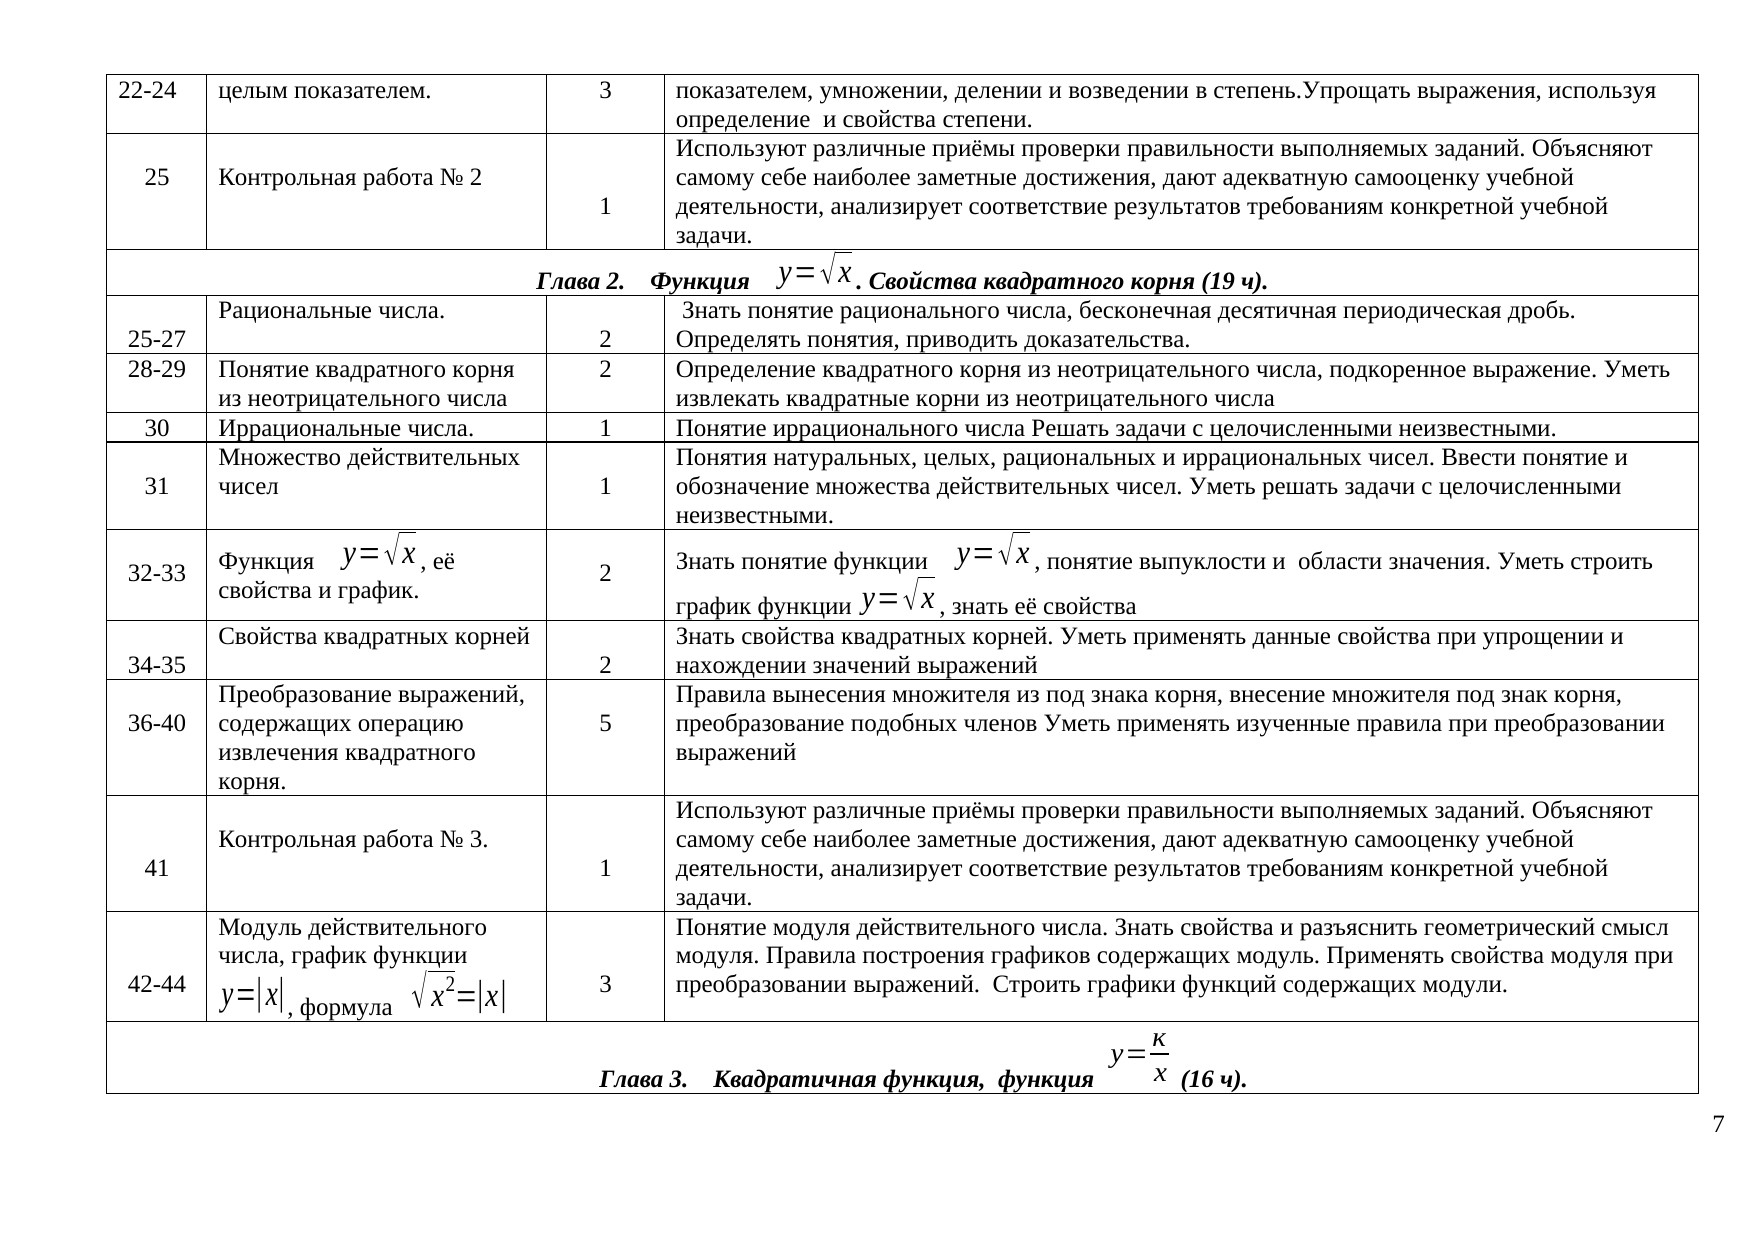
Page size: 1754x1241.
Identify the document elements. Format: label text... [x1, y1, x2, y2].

table_cell 2 [547, 621, 664, 678]
table_cell 2 [547, 296, 664, 353]
table_cell Контрольная работа № 2 [207, 134, 546, 248]
table_cell Понятие квадратного корня из неотрицательного числа [207, 354, 546, 412]
table_cell Множество действительных чисел [207, 443, 546, 529]
table_cell 34-35 [107, 621, 206, 678]
table_cell 3 [547, 75, 664, 132]
table_cell 31 [107, 443, 206, 529]
table_cell Знать понятие функции , понятие выпуклости и области значения. Уметь строить график функции , знать её свойства [665, 530, 1698, 620]
table_cell 25-27 [107, 296, 206, 353]
table_cell 1 [547, 796, 664, 911]
table_cell 5 [547, 680, 664, 794]
table_cell Рациональные числа. [207, 296, 546, 353]
table_cell 25 [107, 134, 206, 248]
table_cell Глава 2. Функция . Свойства квадратного корня (19 ч). [107, 250, 1698, 294]
table_cell 2 [547, 530, 664, 620]
table_cell Знать понятие рационального числа, бесконечная десятичная периодическая дробь. Определять понятия, приводить доказательства. [665, 296, 1698, 353]
table_cell 1 [547, 413, 664, 441]
table_cell Понятие модуля действительного числа. Знать свойства и разъяснить геометрический смысл модуля. Правила построения графиков содержащих модуль. Применять свойства модуля при преобразовании выражений. Строить графики функций содержащих модули. [665, 912, 1698, 1021]
table_cell Глава 3. Квадратичная функция, функция (16 ч). [107, 1022, 1698, 1093]
table_cell Понятие иррационального числа Решать задачи с целочисленными неизвестными. [665, 413, 1698, 441]
table_cell Определение квадратного корня из неотрицательного числа, подкоренное выражение. Уметь извлекать квадратные корни из неотрицательного числа [665, 354, 1698, 412]
table_cell Функция , её свойства и график. [207, 530, 546, 620]
table_cell 2 [547, 354, 664, 412]
table_cell Знать свойства квадратных корней. Уметь применять данные свойства при упрощении и нахождении значений выражений [665, 621, 1698, 678]
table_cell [207, 75, 546, 132]
table_cell Свойства квадратных корней [207, 621, 546, 678]
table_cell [665, 75, 1698, 132]
table_cell 1 [547, 134, 664, 248]
table_cell 32-33 [107, 530, 206, 620]
table_cell 28-29 [107, 354, 206, 412]
table_cell Иррациональные числа. [207, 413, 546, 441]
table_cell 1 [547, 443, 664, 529]
table_cell Модуль действительного числа, график функции , формула [207, 912, 546, 1021]
table_cell 36-40 [107, 680, 206, 794]
table_cell Контрольная работа № 3. [207, 796, 546, 911]
table_cell 22-24 [107, 75, 206, 132]
table_cell 3 [547, 912, 664, 1021]
table_cell Понятия натуральных, целых, рациональных и иррациональных чисел. Ввести понятие и обозначение множества действительных чисел. Уметь решать задачи с целочисленными неизвестными. [665, 443, 1698, 529]
table_cell Правила вынесения множителя из под знака корня, внесение множителя под знак корня, преобразование подобных членов Уметь применять изученные правила при преобразовании выражений [665, 680, 1698, 794]
table_cell Преобразование выражений, содержащих операцию извлечения квадратного корня. [207, 680, 546, 794]
table_cell 42-44 [107, 912, 206, 1021]
table_cell 41 [107, 796, 206, 911]
table_cell 30 [107, 413, 206, 441]
